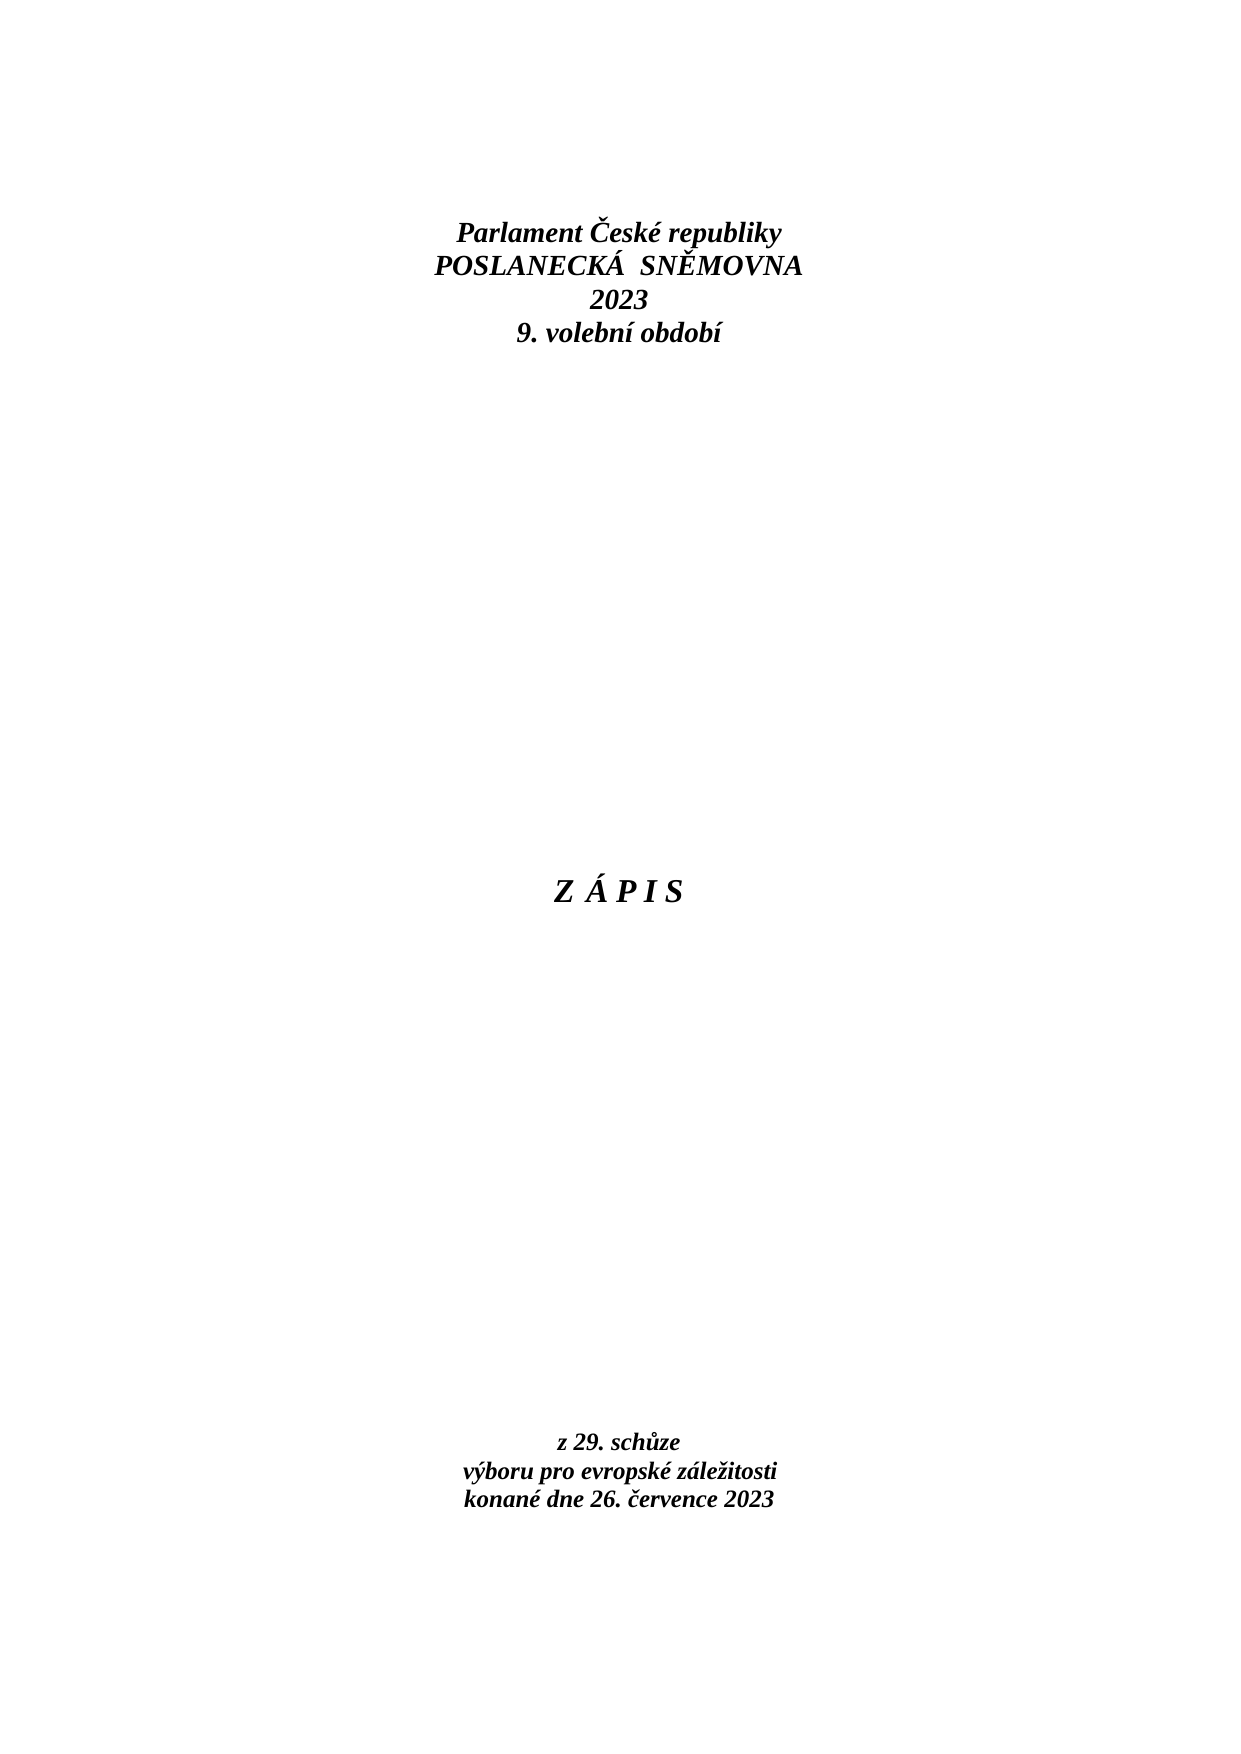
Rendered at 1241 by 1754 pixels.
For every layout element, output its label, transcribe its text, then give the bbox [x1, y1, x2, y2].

text výboru pro evropské záležitosti [148, 1456, 1093, 1484]
text konané dne 26. července 2023 [148, 1484, 1093, 1513]
text POSLANECKÁ SNĚMOVNA [148, 248, 1093, 282]
text Z Á P I S [148, 871, 1093, 909]
text Parlament České republiky [148, 215, 1093, 248]
text 9. volební období [148, 315, 1093, 349]
text 2023 [148, 282, 1093, 315]
text z 29. schůze [148, 1427, 1093, 1456]
